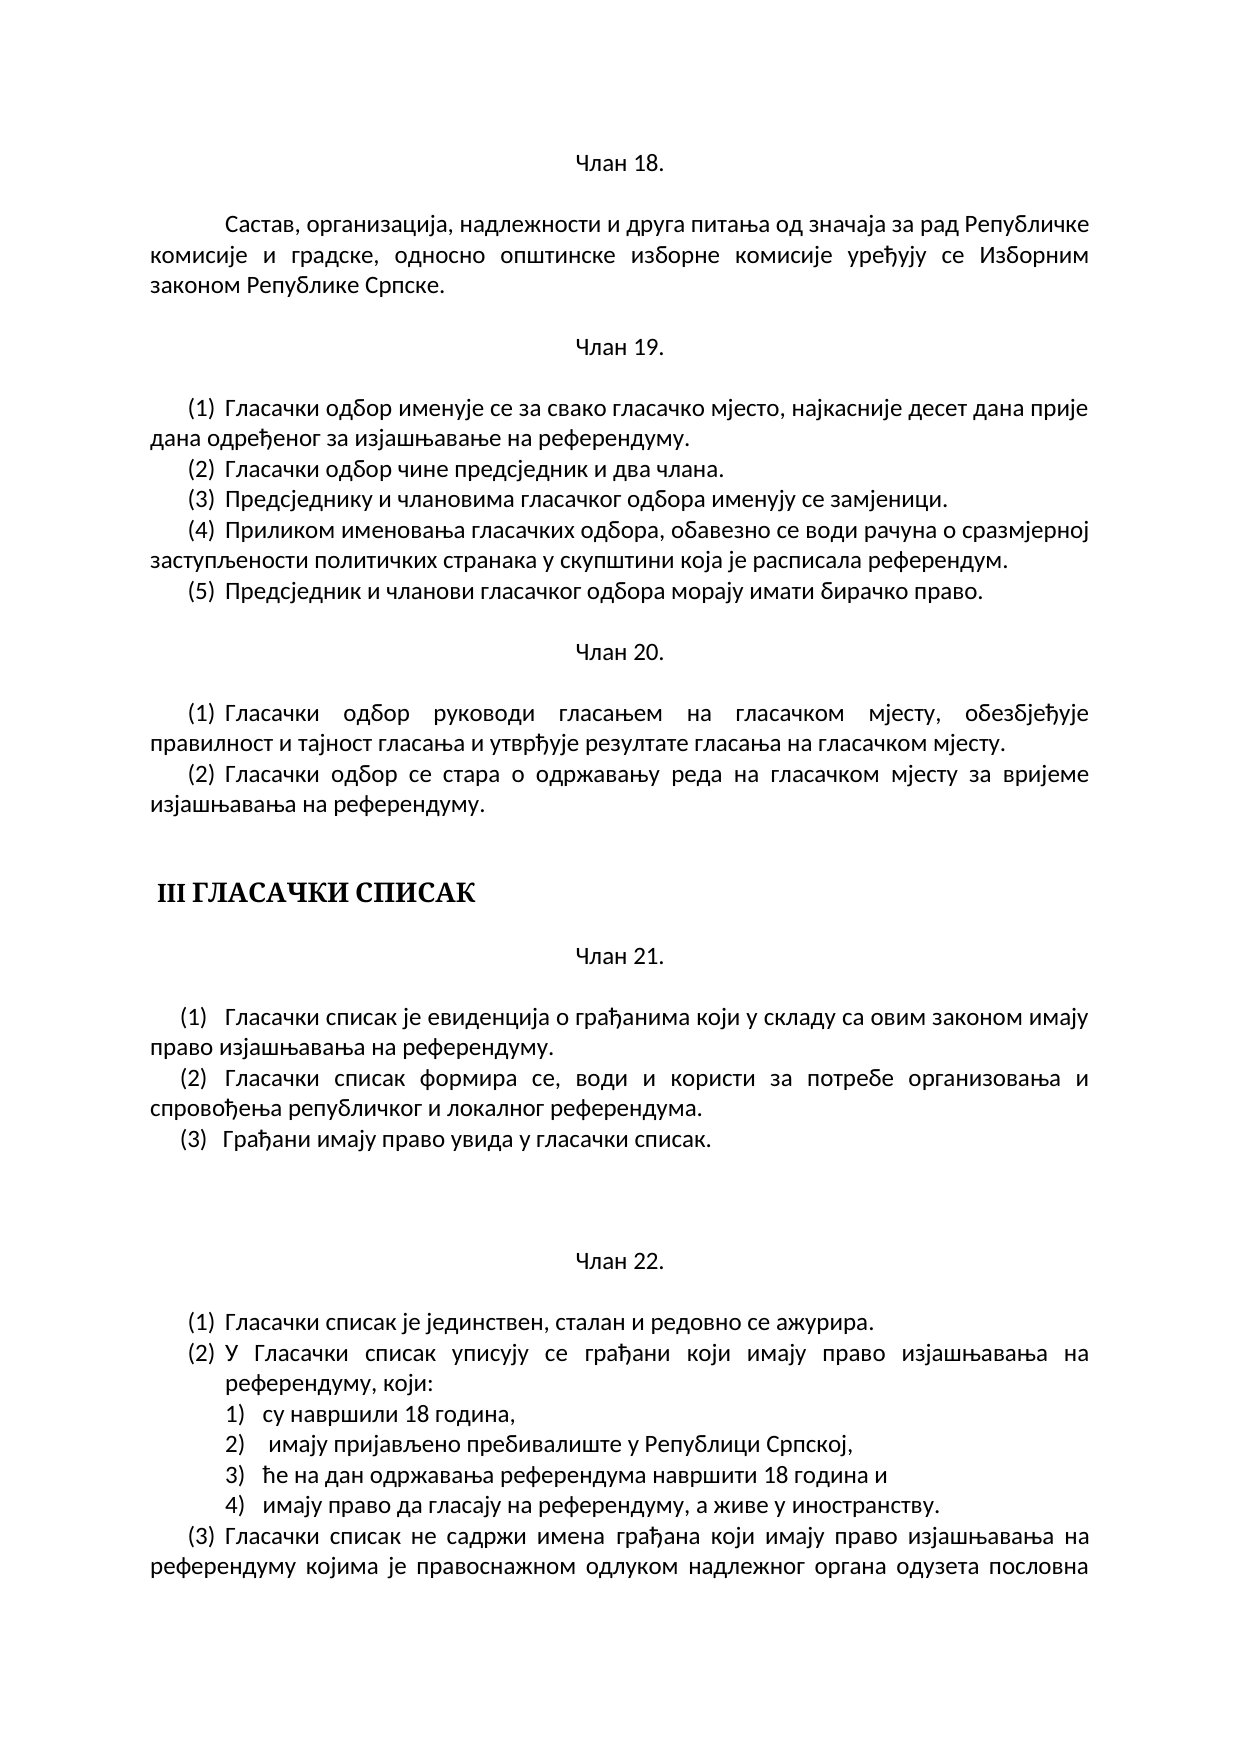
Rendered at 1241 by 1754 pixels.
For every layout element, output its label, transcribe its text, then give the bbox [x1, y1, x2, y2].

list Гласачки одбор руководи гласањем на гласачком мјесту, обезбјеђује правилност и тајност гласања и утврђује резултате гласања на гласачком мјесту. [150, 697, 1090, 758]
list Гласачки списак је јединствен, сталан и редовно се ажурира. [187, 1306, 1090, 1337]
list Предсједник и чланови гласачког одбора морају имати бирачко право. [187, 575, 1090, 605]
list имају пријављено пребивалиште у Републици Српској, [225, 1428, 1090, 1459]
list Гласачки одбор именује се за свако гласачко мјесто, најкасније десет дана прије дана одређеног за изјашњавање на референдуму. [150, 392, 1090, 453]
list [150, 1520, 1090, 1581]
text III ГЛАСАЧКИ СПИСАК [150, 878, 1090, 909]
list Гласачки одбор чине предсједник и два члана. [187, 453, 1090, 483]
text Члан 20. [150, 636, 1090, 666]
list У Гласачки списак уписују се грађани који имају право изјашњавања на референдуму, који: [187, 1337, 1090, 1398]
list Члан 18. [150, 148, 1090, 178]
list Гласачки одбор се стара о одржавању реда на гласачком мјесту за вријеме изјашњавања на референдуму. [150, 758, 1090, 819]
text Члан 19. [150, 331, 1090, 361]
list ће на дан одржавања референдума навршити 18 година и [225, 1459, 1090, 1489]
list Грађани имају право увида у гласачки списак. [179, 1123, 1090, 1154]
list Приликом именовања гласачких одбора, обавезно се води рачуна о сразмјерној заступљености политичких странака у скупштини која је расписала референдум. [150, 514, 1090, 575]
text Састав, организација, надлежности и друга питања од значаја за рад Републичке комисије и градске, односно општинске изборне комисије уређују се Изборним законом Републике Српске. [150, 209, 1090, 300]
list Предсједнику и члановима гласачког одбора именују се замјеници. [187, 483, 1090, 514]
text Члан 22. [150, 1245, 1090, 1276]
list Гласачки списак је евиденција о грађанима који у складу са овим законом имају право изјашњавања на референдуму. [150, 1001, 1090, 1062]
list Члан 21. [150, 940, 1090, 971]
list су навршили 18 година, [225, 1398, 1090, 1428]
list имају право да гласају на референдуму, а живе у иностранству. [225, 1489, 1090, 1520]
list Гласачки списак формира се, води и користи за потребе организовања и спровођења републичког и локалног референдума. [150, 1062, 1090, 1123]
